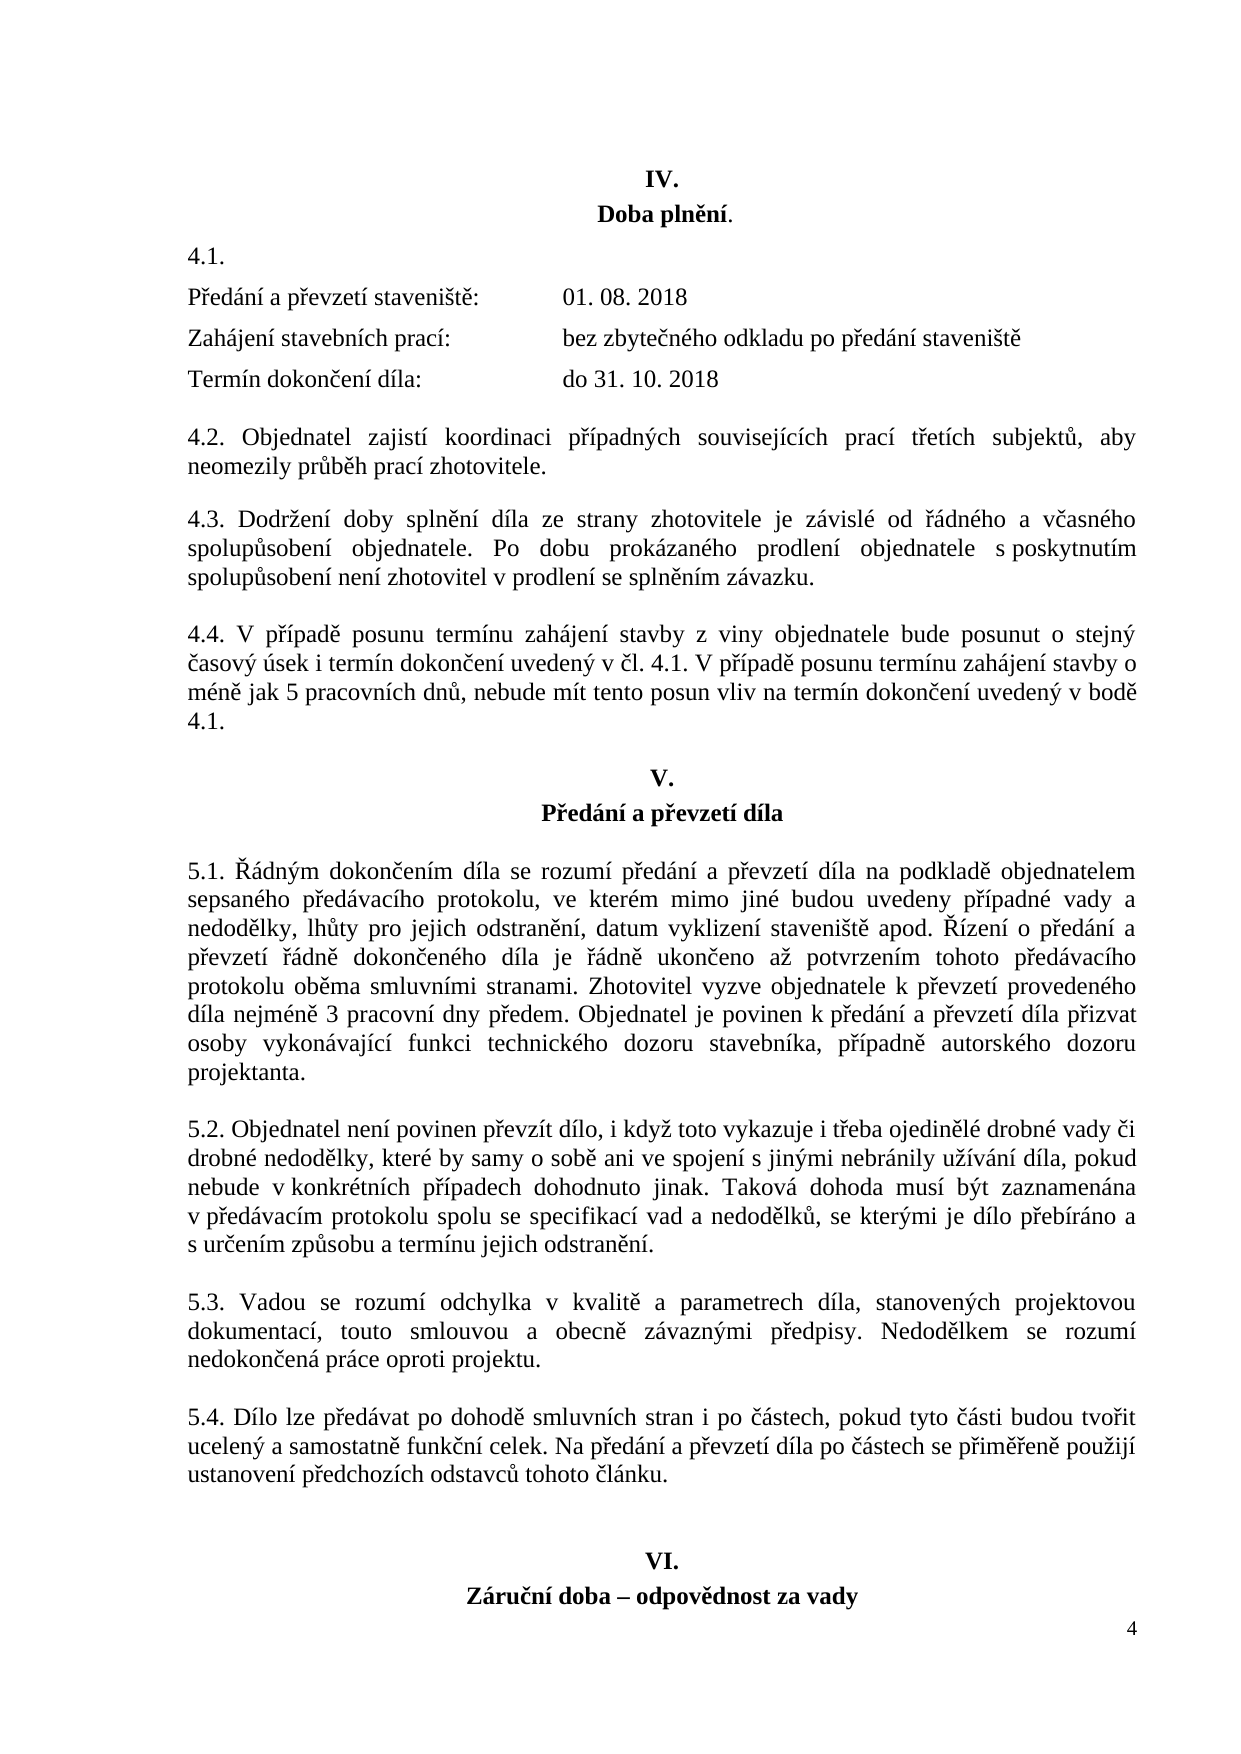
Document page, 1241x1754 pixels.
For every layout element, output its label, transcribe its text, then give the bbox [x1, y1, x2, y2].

text 4.2. Objednatel zajistí koordinaci případných souvisejících prací třetích subjektů, aby neomezily průběh prací zhotovitele. [187, 422, 1137, 479]
text IV. [187, 164, 1137, 193]
text 5.4. Dílo lze předávat po dohodě smluvních stran i po částech, pokud tyto části budou tvořit ucelený a samostatně funkční celek. Na předání a převzetí díla po částech se přiměřeně použijí ustanovení předchozích odstavců tohoto článku. [187, 1402, 1137, 1488]
text Předání a převzetí díla [187, 798, 1137, 827]
text Termín dokončení díla: do 31. 10. 2018 [187, 364, 1137, 393]
text 4.4. V případě posunu termínu zahájení stavby z viny objednatele bude posunut o stejný časový úsek i termín dokončení uvedený v čl. 4.1. V případě posunu termínu zahájení stavby o méně jak 5 pracovních dnů, nebude mít tento posun vliv na termín dokončení uvedený v bodě 4.1. [187, 619, 1137, 734]
text Předání a převzetí staveniště: 01. 08. 2018 [187, 282, 1137, 311]
text 4.1. [187, 241, 1137, 269]
text V. [187, 763, 1137, 792]
text 5.1. Řádným dokončením díla se rozumí předání a převzetí díla na podkladě objednatelem sepsaného předávacího protokolu, ve kterém mimo jiné budou uvedeny případné vady a nedodělky, lhůty pro jejich odstranění, datum vyklizení staveniště apod. Řízení o předání a převzetí řádně dokončeného díla je řádně ukončeno až potvrzením tohoto předávacího protokolu oběma smluvními stranami. Zhotovitel vyzve objednatele k převzetí provedeného díla nejméně 3 pracovní dny předem. Objednatel je povinen k předání a převzetí díla přizvat osoby vykonávající funkci technického dozoru stavebníka, případně autorského dozoru projektanta. [187, 856, 1137, 1086]
text VI. [187, 1546, 1137, 1574]
text Doba plnění. [187, 199, 1137, 228]
text Záruční doba – odpovědnost za vady [187, 1581, 1137, 1609]
text Zahájení stavebních prací: bez zbytečného odkladu po předání staveniště [187, 323, 1137, 352]
text 4.3. Dodržení doby splnění díla ze strany zhotovitele je závislé od řádného a včasného spolupůsobení objednatele. Po dobu prokázaného prodlení objednatele s poskytnutím spolupůsobení není zhotovitel v prodlení se splněním závazku. [187, 504, 1137, 591]
text 5.3. Vadou se rozumí odchylka v kvalitě a parametrech díla, stanovených projektovou dokumentací, touto smlouvou a obecně závaznými předpisy. Nedodělkem se rozumí nedokončená práce oproti projektu. [187, 1287, 1137, 1373]
text 5.2. Objednatel není povinen převzít dílo, i když toto vykazuje i třeba ojedinělé drobné vady či drobné nedodělky, které by samy o sobě ani ve spojení s jinými nebránily užívání díla, pokud nebude v konkrétních případech dohodnuto jinak. Taková dohoda musí být zaznamenána v předávacím protokolu spolu se specifikací vad a nedodělků, se kterými je dílo přebíráno a s určením způsobu a termínu jejich odstranění. [187, 1114, 1137, 1258]
